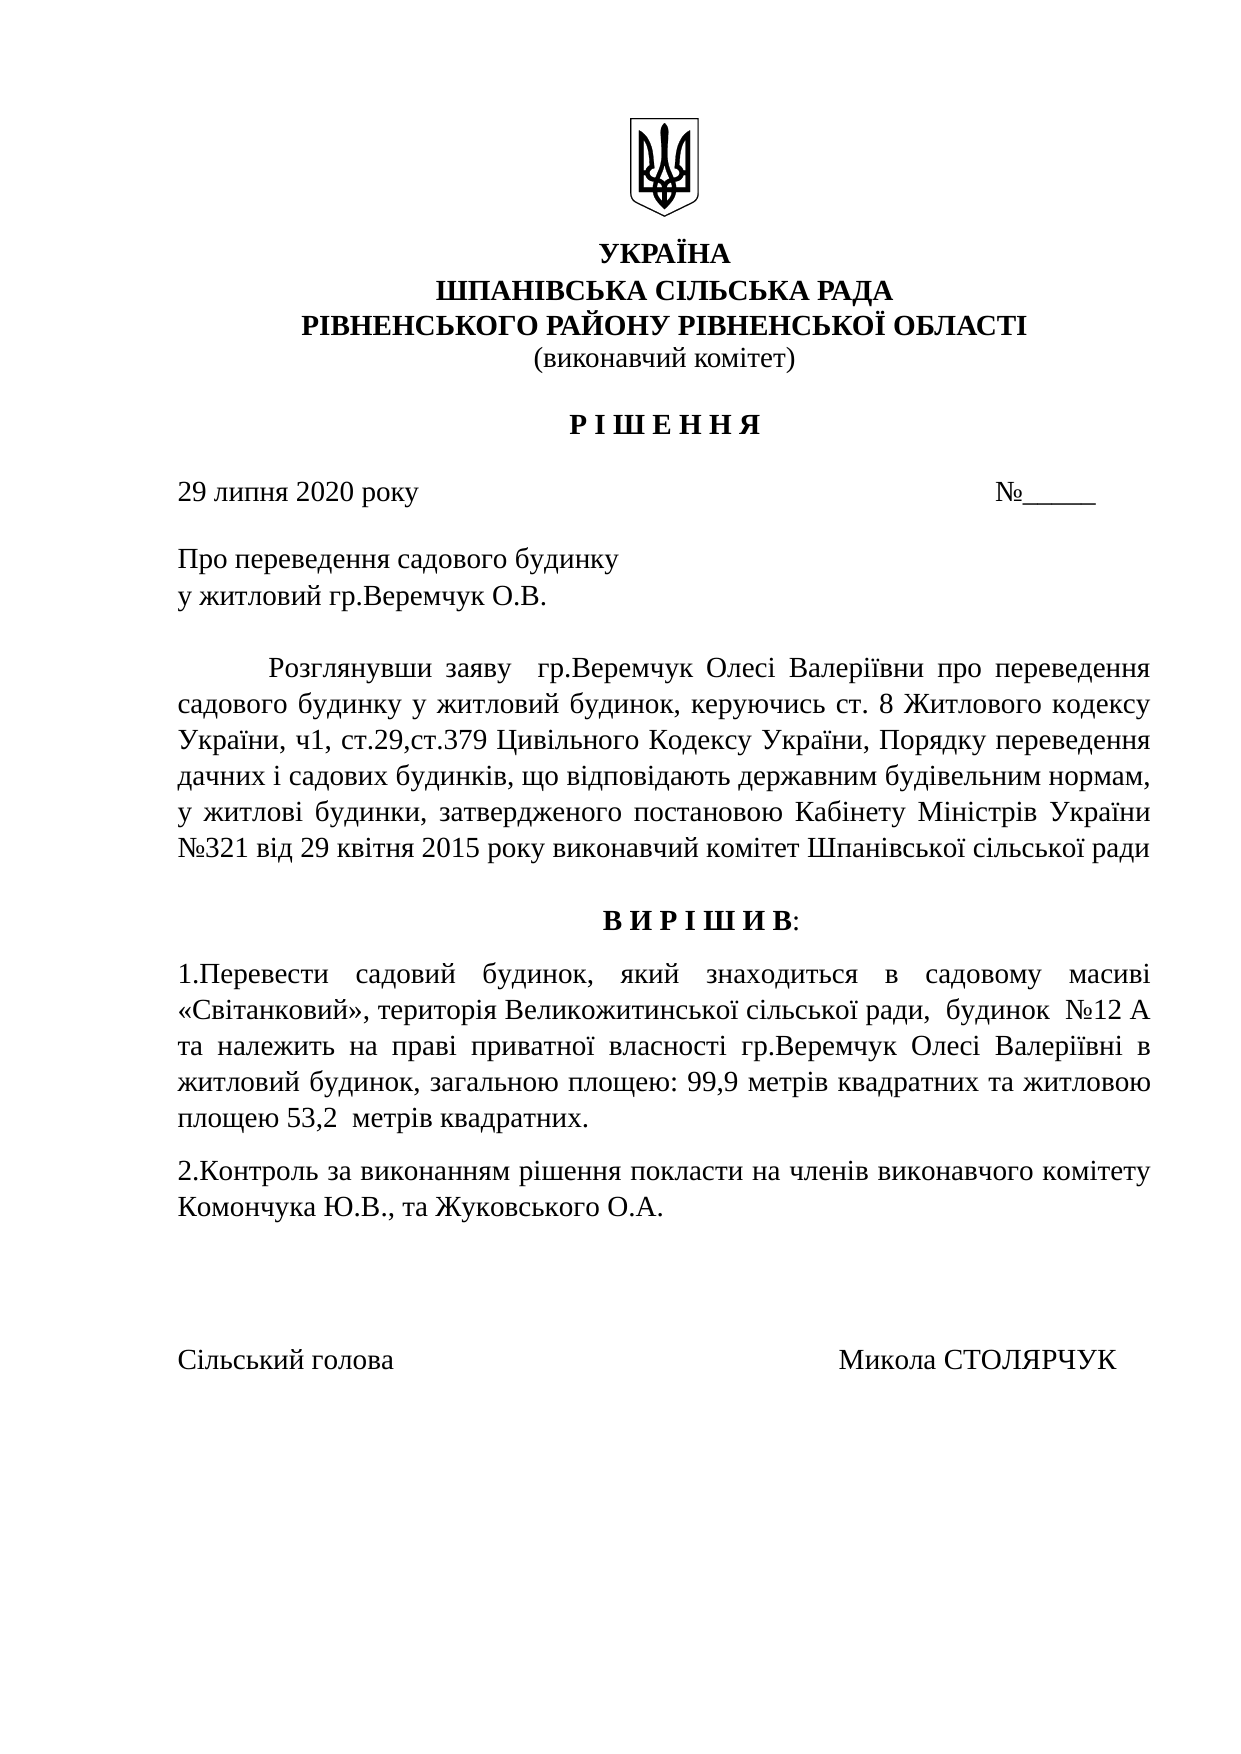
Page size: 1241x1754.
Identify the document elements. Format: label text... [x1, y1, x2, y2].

subtitle ШПАНІВСЬКА сільська рада [177, 282, 853, 305]
text 1.Перевести садовий будинок, який знаходиться в садовому масиві «Світанковий», територія Великожитинської сільської ради, будинок №12 А та належить на праві приватної власності гр.Веремчук Олесі Валеріївні в житловий будинок, загальною площею: 99,9 метрів квадратних та житловою площею 53,2 метрів квадратних. [177, 956, 1152, 1134]
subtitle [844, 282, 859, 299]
text у житловий гр.Веремчук О.В. [177, 578, 1152, 611]
text Сільський голова Микола СТОЛЯРЧУК [177, 1342, 1152, 1375]
text 29 липня 2020 року №_____ [177, 474, 1152, 508]
text В И Р І Ш И В: [177, 903, 1152, 936]
text РІВНЕНСЬКОГО РАЙОНУ РІВНЕНСЬКОЇ ОБЛАСТІ [177, 317, 1152, 340]
text Про переведення садового будинку [177, 541, 1152, 575]
subtitle ШПАНІВСЬКА сільська рада [871, 282, 1152, 305]
text (виконавчий комітет) [177, 340, 1152, 374]
text Розглянувши заяву гр.Веремчук Олесі Валеріївни про переведення садового будинку у житловий будинок, керуючись ст. 8 Житлового кодексу України, ч1, ст.29,ст.379 Цивільного Кодексу України, Порядку переведення дачних і садових будинків, що відповідають державним будівельним нормам, у житлові будинки, затвердженого постановою Кабінету Міністрів України №321 від 29 квітня 2015 року виконавчий комітет Шпанівської сільської ради [177, 650, 1152, 864]
text Україна [177, 236, 1152, 269]
text 2.Контроль за виконанням рішення покласти на членів виконавчого комітету Комончука Ю.В., та Жуковського О.А. [177, 1153, 1152, 1223]
text Р І Ш Е Н Н Я [177, 407, 1152, 441]
